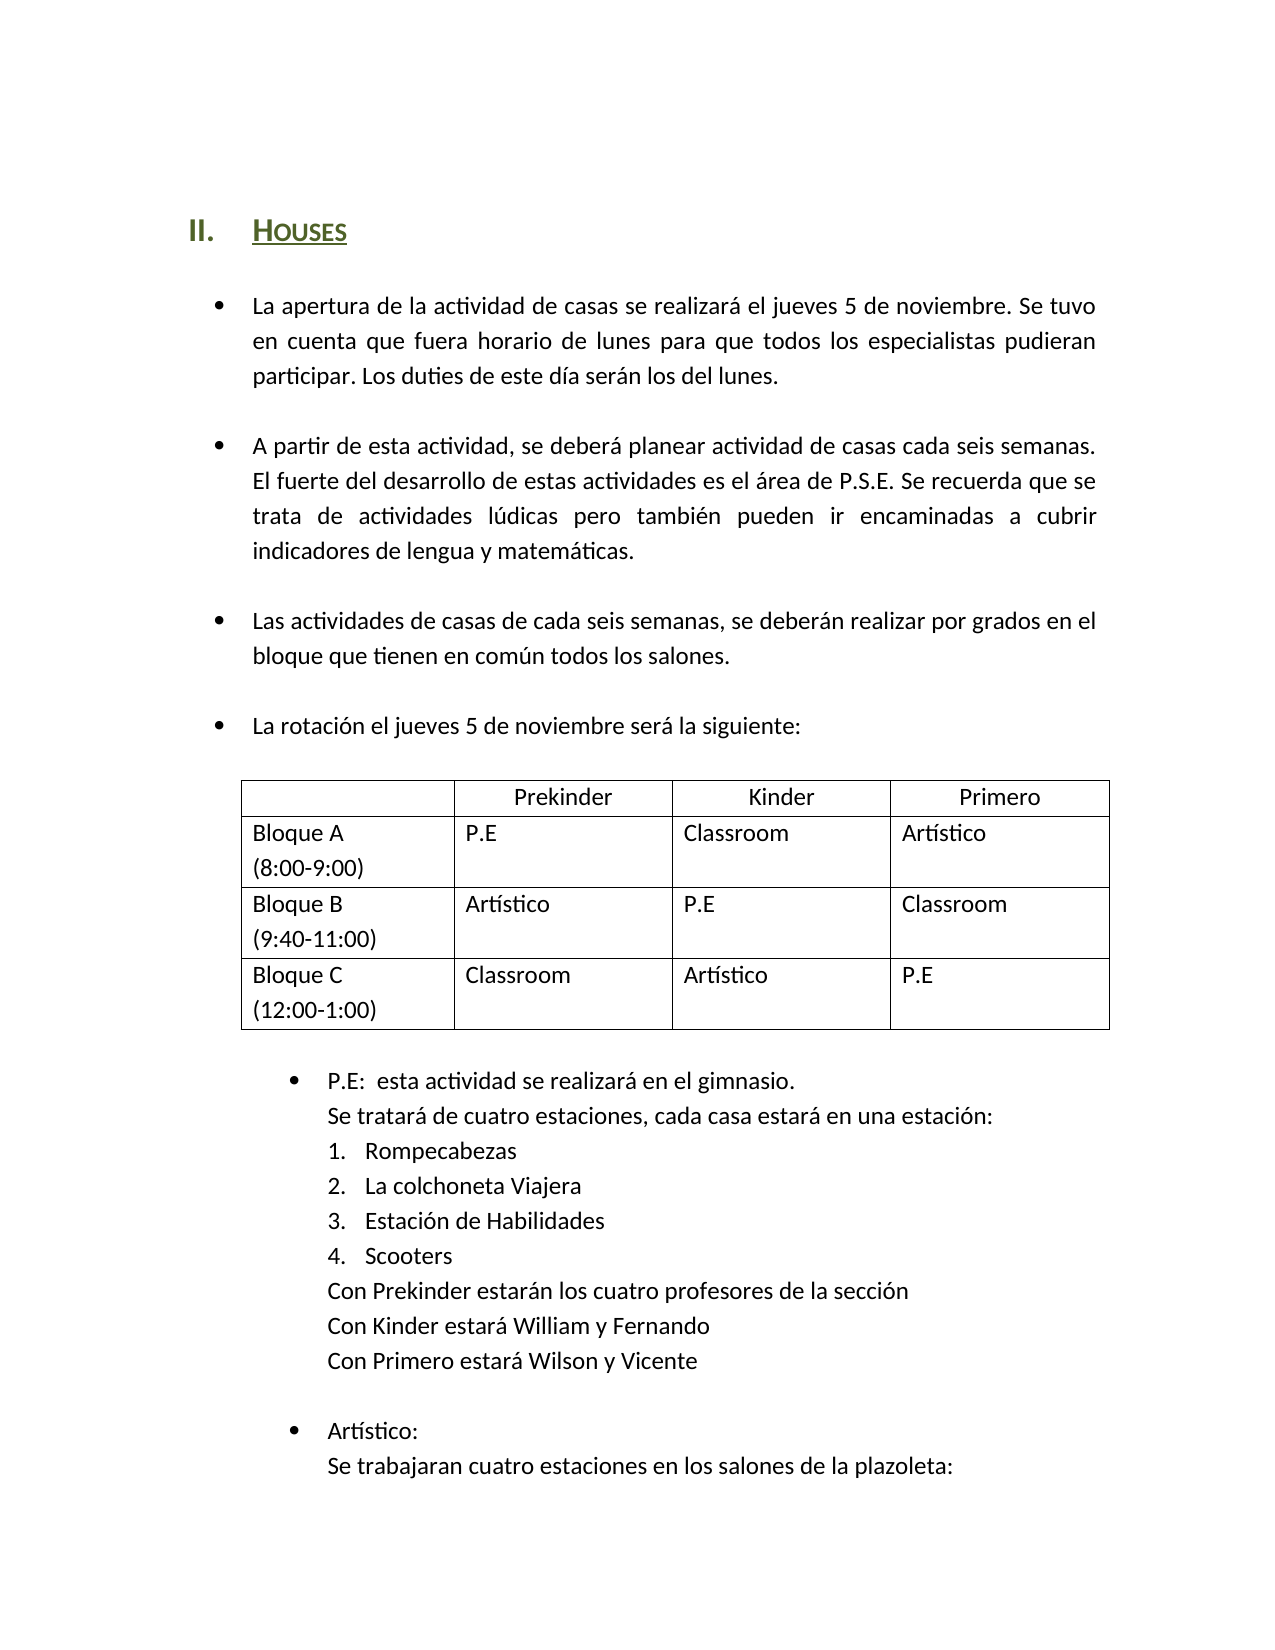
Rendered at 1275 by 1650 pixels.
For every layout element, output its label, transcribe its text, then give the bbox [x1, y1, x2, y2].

table_cell Classroom [455, 959, 672, 1029]
table_header Kinder [673, 781, 890, 816]
list Scooters [327, 1240, 1098, 1270]
list La colchoneta Viajera [327, 1170, 1098, 1200]
list Rompecabezas [327, 1135, 1098, 1165]
table_cell Bloque C (12:00-1:00) [242, 959, 454, 1029]
table_cell Artístico [891, 817, 1109, 887]
list La rotación el jueves 5 de noviembre será la siguiente: [215, 710, 1098, 741]
table_cell P.E [891, 959, 1109, 1029]
text Con Primero estará Wilson y Vicente [327, 1345, 1098, 1375]
list La apertura de la actividad de casas se realizará el jueves 5 de noviembre. Se tuvo en cuenta que fuera horario de lunes para que todos los especialistas pudieran participar. Los duties de este día serán los del lunes. [215, 290, 1098, 391]
table_cell Bloque B (9:40-11:00) [242, 888, 454, 958]
list Se trabajaran cuatro estaciones en los salones de la plazoleta: [327, 1450, 1098, 1480]
table_cell Artístico [673, 959, 890, 1029]
table_cell Classroom [891, 888, 1109, 958]
list Houses [215, 209, 1098, 249]
table_cell Bloque A (8:00-9:00) [242, 817, 454, 887]
table_header Prekinder [455, 781, 672, 816]
table_cell P.E [673, 888, 890, 958]
text Con Prekinder estarán los cuatro profesores de la sección [327, 1275, 1098, 1305]
list Estación de Habilidades [327, 1205, 1098, 1235]
table_cell Classroom [673, 817, 890, 887]
list Artístico: [290, 1415, 1098, 1445]
table_header Primero [891, 781, 1109, 816]
list Las actividades de casas de cada seis semanas, se deberán realizar por grados en el bloque que tienen en común todos los salones. [215, 605, 1098, 671]
list Se tratará de cuatro estaciones, cada casa estará en una estación: [327, 1100, 1098, 1130]
table_cell Artístico [455, 888, 672, 958]
table_header [242, 781, 454, 816]
table_cell P.E [455, 817, 672, 887]
text Con Kinder estará William y Fernando [327, 1310, 1098, 1340]
list P.E: esta actividad se realizará en el gimnasio. [290, 1065, 1098, 1095]
list A partir de esta actividad, se deberá planear actividad de casas cada seis semanas. El fuerte del desarrollo de estas actividades es el área de P.S.E. Se recuerda que se trata de actividades lúdicas pero también pueden ir encaminadas a cubrir indicadores de lengua y matemáticas. [215, 430, 1098, 566]
